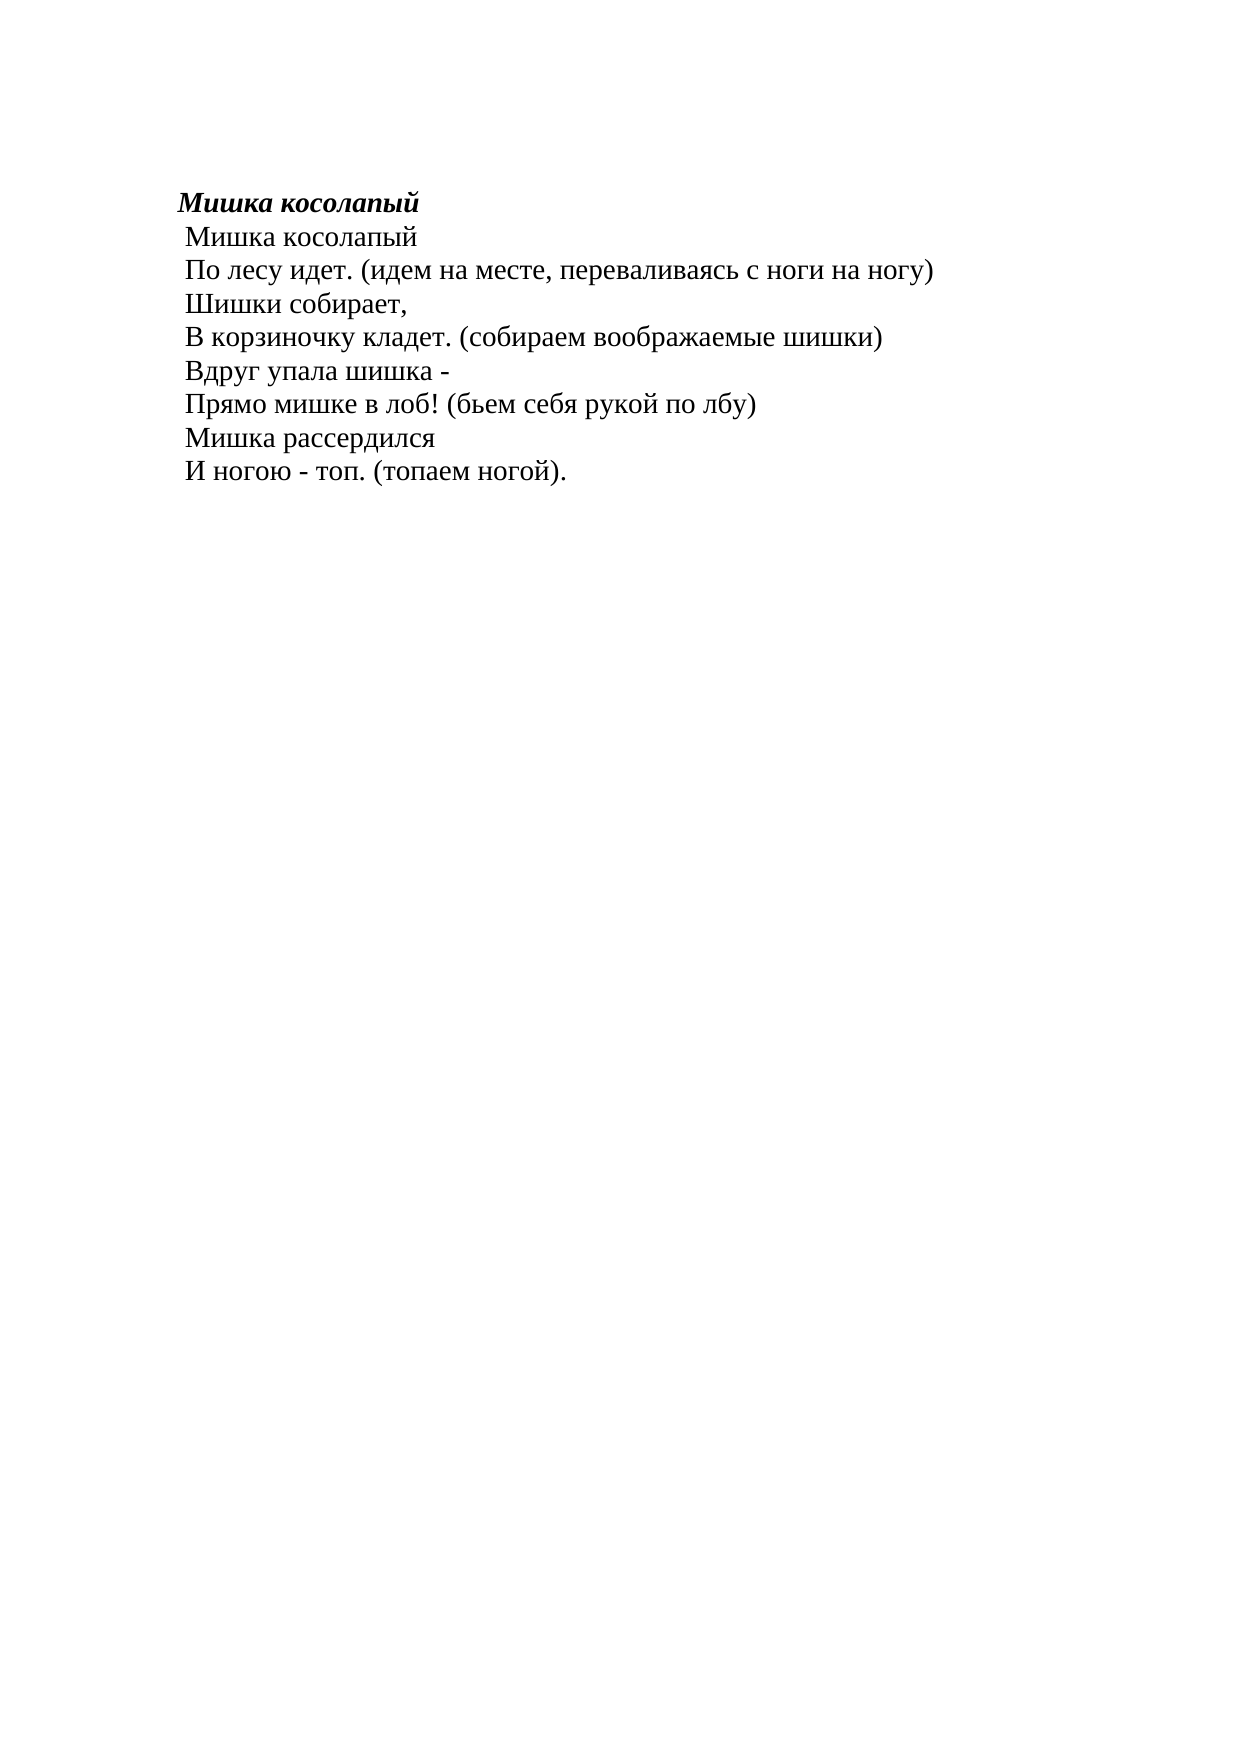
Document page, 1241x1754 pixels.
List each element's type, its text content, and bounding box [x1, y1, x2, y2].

text Мишка косолапый [177, 219, 1152, 252]
text По лесу идет. (идем на месте, переваливаясь с ноги на ногу) [177, 252, 1152, 286]
text Шишки собирает, [177, 286, 1152, 319]
text Мишка рассердился [177, 420, 1152, 453]
text Вдруг упала шишка - [177, 353, 1152, 386]
text Мишка косолапый [177, 185, 1152, 219]
text И ногою - топ. (топаем ногой). [177, 453, 1152, 487]
text Прямо мишке в лоб! (бьем себя рукой по лбу) [177, 386, 1152, 420]
text В корзиночку кладет. (собираем воображаемые шишки) [177, 319, 1152, 353]
